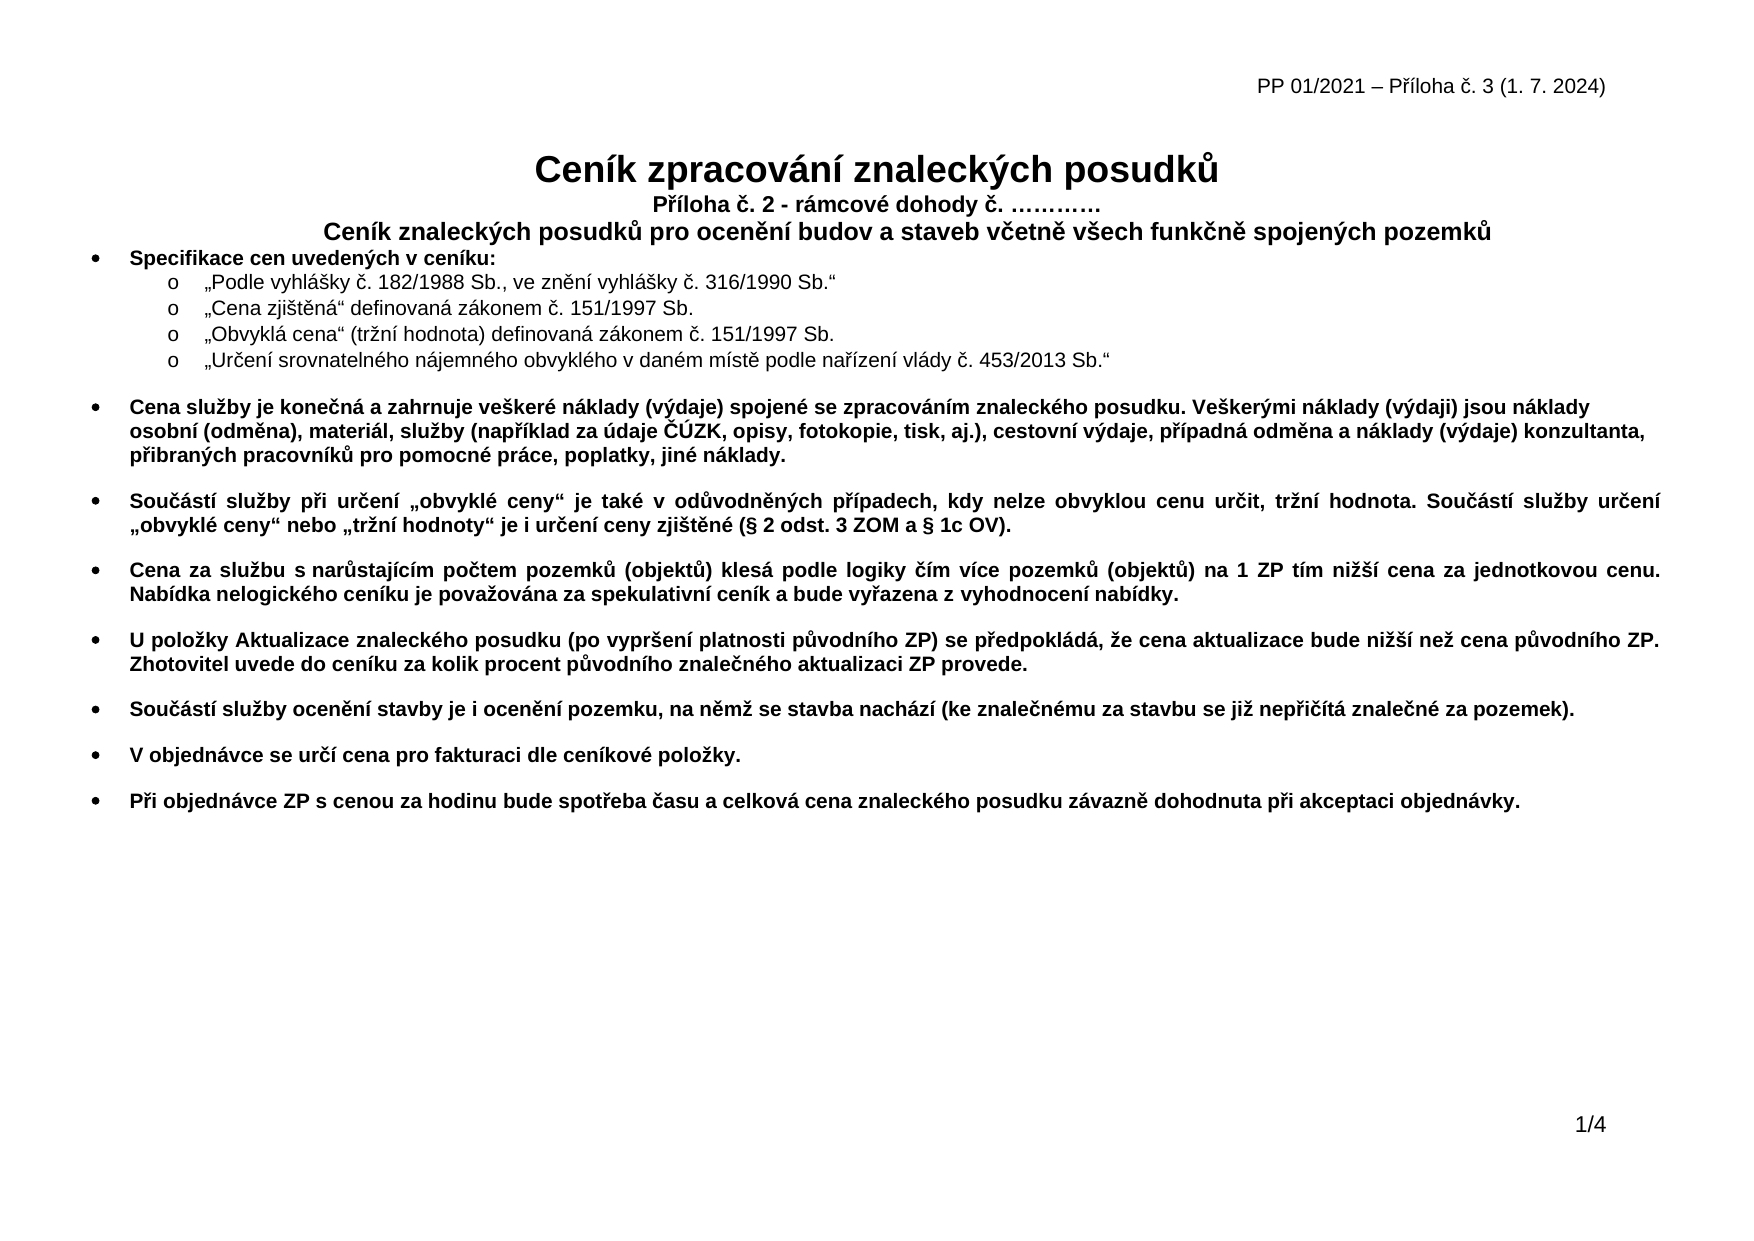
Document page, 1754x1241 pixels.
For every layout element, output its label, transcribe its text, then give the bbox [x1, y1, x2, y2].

table_header Specifikace cen uvedených v ceníku: „Podle vyhlášky č. 182/1988 Sb., ve znění vyhlášky č. 316/1990 Sb.“ „Cena zjištěná“ definovaná zákonem č. 151/1997 Sb. „Obvyklá cena“ (tržní hodnota) definovaná zákonem č. 151/1997 Sb. „Určení srovnatelného nájemného obvyklého v daném místě podle nařízení vlády č. 453/2013 Sb.“ Cena služby je konečná a zahrnuje veškeré náklady (výdaje) spojené se zpracováním znaleckého posudku. Veškerými náklady (výdaji) jsou náklady osobní (odměna), materiál, služby (například za údaje ČÚZK, opisy, fotokopie, tisk, aj.), cestovní výdaje, případná odměna a náklady (výdaje) konzultanta, přibraných pracovníků pro pomocné práce, poplatky, jiné náklady. Součástí služby při určení „obvyklé ceny“ je také v odůvodněných případech, kdy nelze obvyklou cenu určit, tržní hodnota. Součástí služby určení „obvyklé ceny“ nebo „tržní hodnoty“ je i určení ceny zjištěné (§ 2 odst. 3 ZOM a § 1c OV). Cena za službu s narůstajícím počtem pozemků (objektů) klesá podle logiky čím více pozemků (objektů) na 1 ZP tím nižší cena za jednotkovou cenu. Nabídka nelogického ceníku je považována za spekulativní ceník a bude vyřazena z vyhodnocení nabídky. U položky Aktualizace znaleckého posudku (po vypršení platnosti původního ZP) se předpokládá, že cena aktualizace bude nižší než cena původního ZP. Zhotovitel uvede do ceníku za kolik procent původního znalečného aktualizaci ZP provede. Součástí služby ocenění stavby je i ocenění pozemku, na němž se stavba nachází (ke znalečnému za stavbu se již nepřičítá znalečné za pozemek). V objednávce se určí cena pro fakturaci dle ceníkové položky. Při objednávce ZP s cenou za hodinu bude spotřeba času a celková cena znaleckého posudku závazně dohodnuta při akceptaci objednávky. [85, 246, 1669, 1071]
text Ceník znaleckých posudků pro ocenění budov a staveb včetně všech funkčně spojených pozemků [148, 217, 1668, 246]
text Ceník zpracování znaleckých posudků [148, 148, 1606, 191]
text Příloha č. 2 - rámcové dohody č. ………… [148, 191, 1606, 217]
